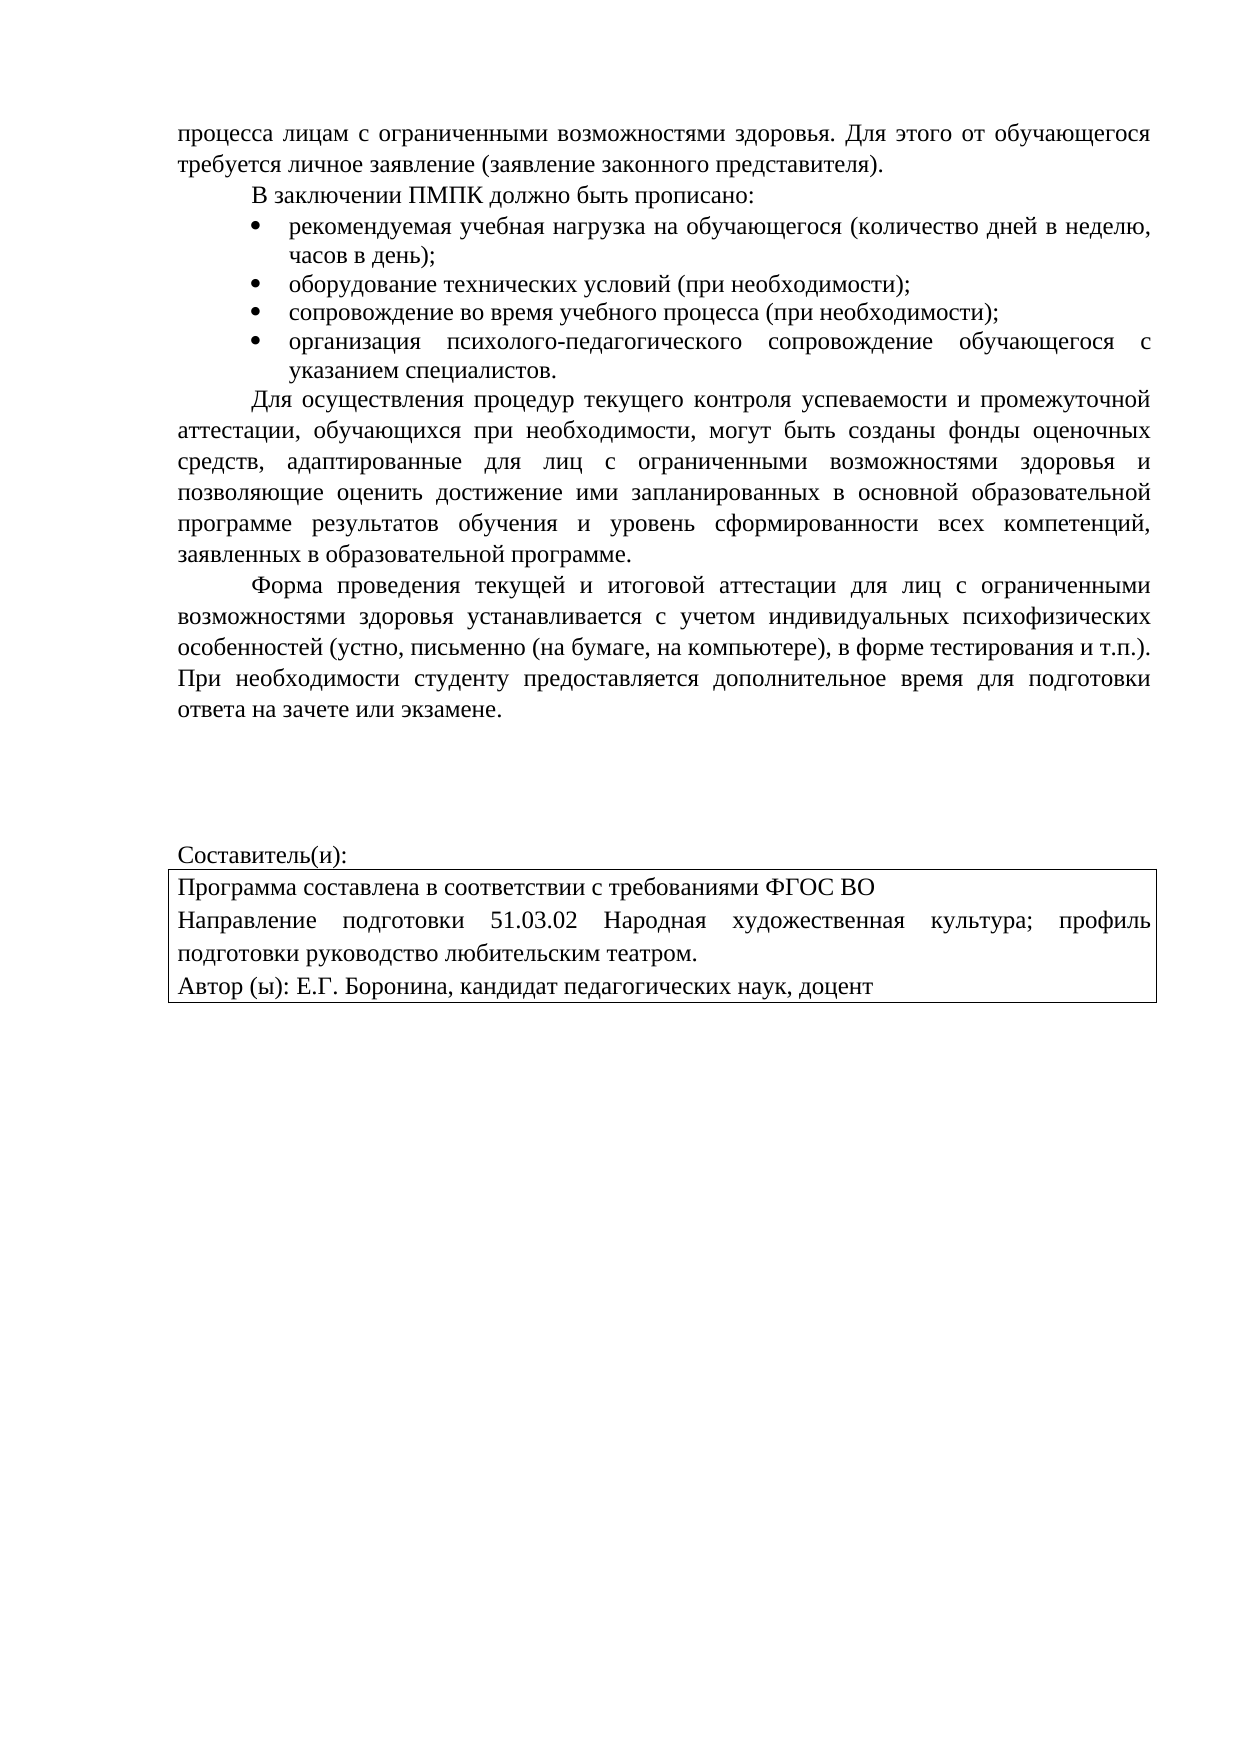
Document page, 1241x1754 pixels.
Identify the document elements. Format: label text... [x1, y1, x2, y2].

text В заключении ПМПК должно быть прописано: [177, 180, 1152, 209]
text Для осуществления процедур текущего контроля успеваемости и промежуточной аттестации, обучающихся при необходимости, могут быть созданы фонды оценочных средств, адаптированные для лиц с ограниченными возможностями здоровья и позволяющие оценить достижение ими запланированных в основной образовательной программе результатов обучения и уровень сформированности всех компетенций, заявленных в образовательной программе. [177, 384, 1152, 568]
text Программа составлена в соответствии с требованиями ФГОС ВО [169, 870, 1156, 901]
text Автор (ы): Е.Г. Боронина, кандидат педагогических наук, доцент [169, 968, 1156, 1002]
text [177, 118, 1152, 178]
text Направление подготовки 51.03.02 Народная художественная культура; профиль подготовки руководство любительским театром. [169, 902, 1156, 967]
text Форма проведения текущей и итоговой аттестации для лиц с ограниченными возможностями здоровья устанавливается с учетом индивидуальных психофизических особенностей (устно, письменно (на бумаге, на компьютере), в форме тестирования и т.п.). При необходимости студенту предоставляется дополнительное время для подготовки ответа на зачете или экзамене. [177, 570, 1152, 723]
list рекомендуемая учебная нагрузка на обучающегося (количество дней в неделю, часов в день); [251, 211, 1152, 269]
text Составитель(и): [177, 840, 1152, 869]
list организация психолого-педагогического сопровождение обучающегося с указанием специалистов. [251, 326, 1152, 384]
list оборудование технических условий (при необходимости); [251, 269, 1152, 297]
list сопровождение во время учебного процесса (при необходимости); [251, 297, 1152, 326]
